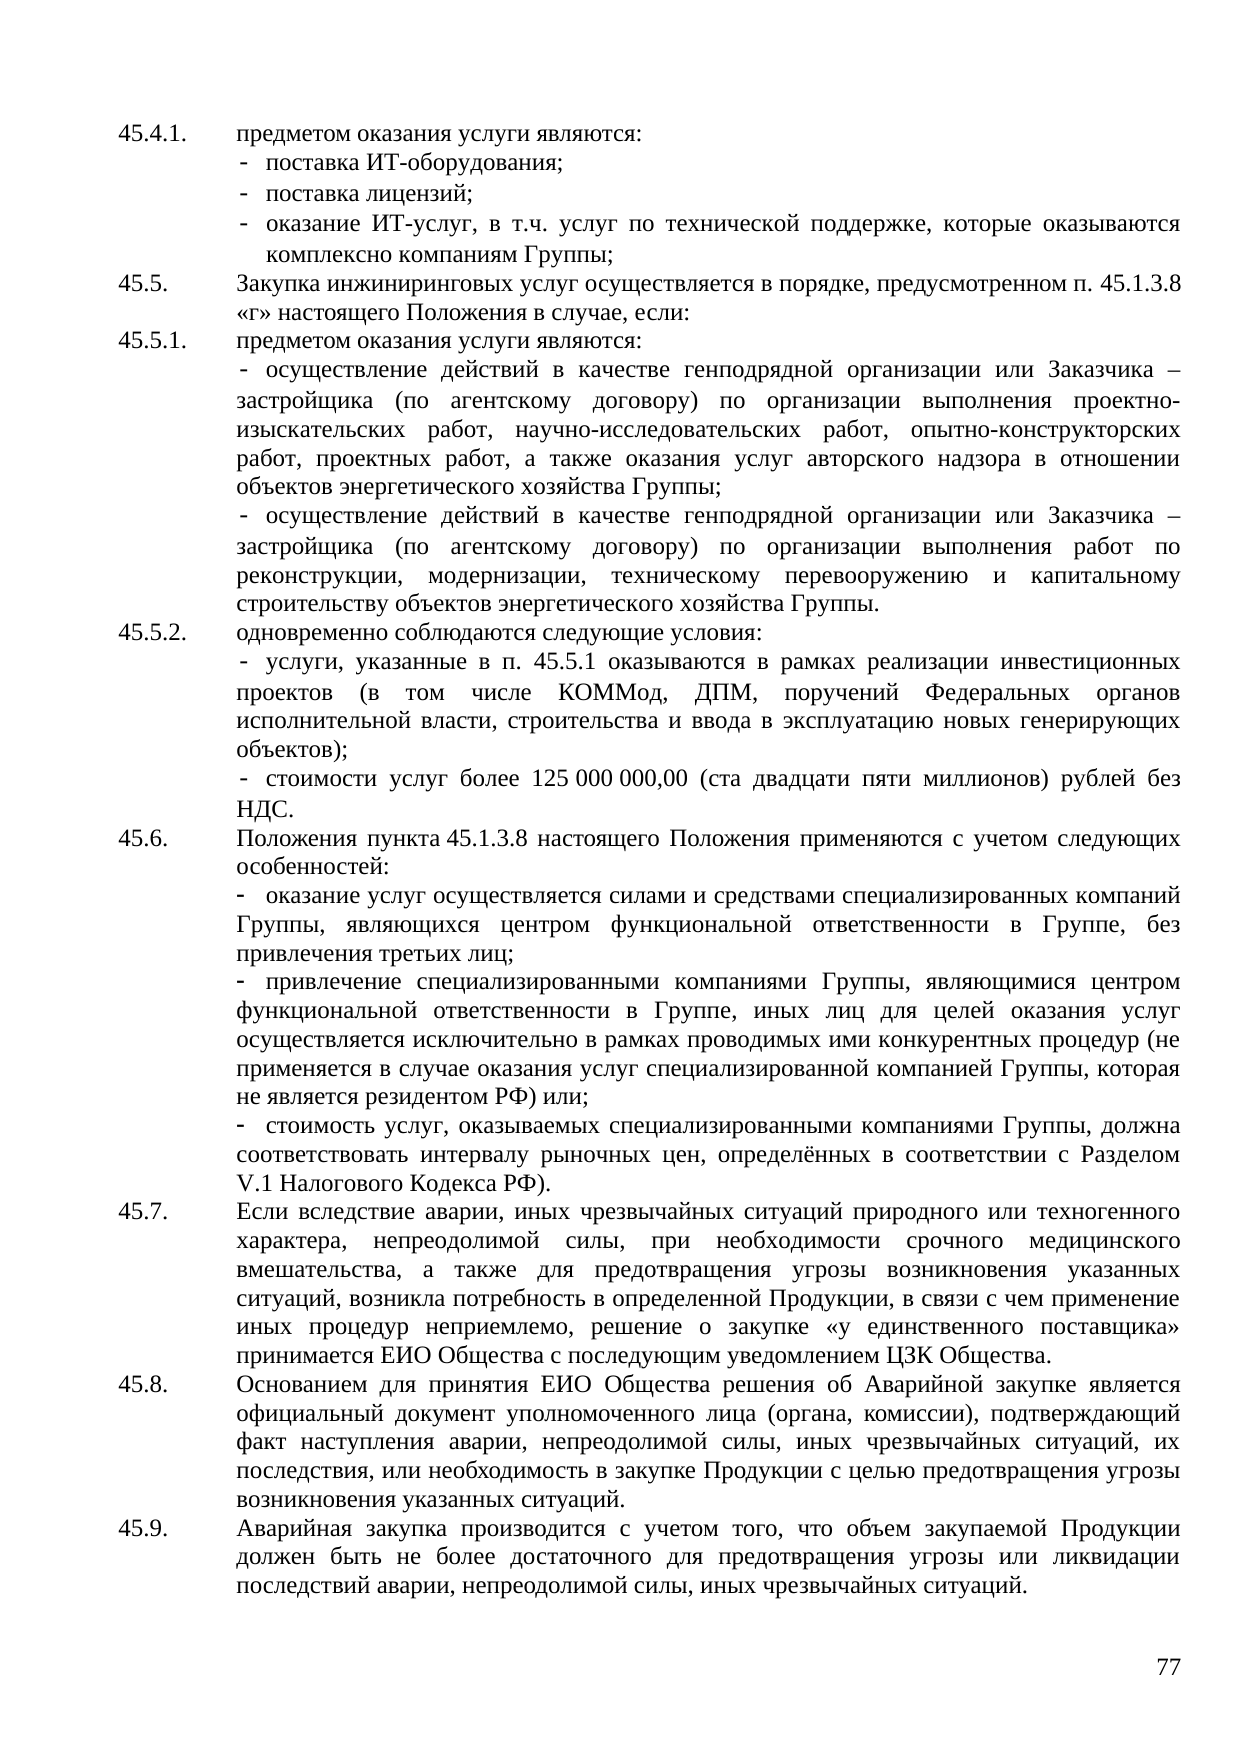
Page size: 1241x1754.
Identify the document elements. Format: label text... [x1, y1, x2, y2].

list поставка лицензий; [236, 178, 1181, 208]
list Основанием для принятия ЕИО Общества решения об Аварийной закупке является официальный документ уполномоченного лица (органа, комиссии), подтверждающий факт наступления аварии, непреодолимой силы, иных чрезвычайных ситуаций, их последствия, или необходимость в закупке Продукции с целью предотвращения угрозы возникновения указанных ситуаций. [118, 1369, 1181, 1513]
list стоимости услуг более 125 000 000,00 (ста двадцати пяти миллионов) рублей без НДС. [236, 763, 1181, 823]
list привлечение специализированными компаниями Группы, являющимися центром функциональной ответственности в Группе, иных лиц для целей оказания услуг осуществляется исключительно в рамках проводимых ими конкурентных процедур (не применяется в случае оказания услуг специализированной компанией Группы, которая не является резидентом РФ) или; [236, 966, 1181, 1110]
list одновременно соблюдаются следующие условия: [118, 617, 1181, 646]
list предметом оказания услуги являются: [118, 118, 1181, 147]
list Положения пункта 45.1.3.8 настоящего Положения применяются с учетом следующих особенностей: [118, 823, 1181, 880]
list стоимость услуг, оказываемых специализированными компаниями Группы, должна соответствовать интервалу рыночных цен, определённых в соответствии с Разделом V.1 Налогового Кодекса РФ). [236, 1110, 1181, 1196]
list услуги, указанные в п. 45.5.1 оказываются в рамках реализации инвестиционных проектов (в том числе КОММод, ДПМ, поручений Федеральных органов исполнительной власти, строительства и ввода в эксплуатацию новых генерирующих объектов); [236, 646, 1181, 763]
list поставка ИТ-оборудования; [236, 147, 1181, 178]
list оказание ИТ-услуг, в т.ч. услуг по технической поддержке, которые оказываются комплексно компаниям Группы; [236, 208, 1181, 268]
list Если вследствие аварии, иных чрезвычайных ситуаций природного или техногенного характера, непреодолимой силы, при необходимости срочного медицинского вмешательства, а также для предотвращения угрозы возникновения указанных ситуаций, возникла потребность в определенной Продукции, в связи с чем применение иных процедур неприемлемо, решение о закупке «у единственного поставщика» принимается ЕИО Общества с последующим уведомлением ЦЗК Общества. [118, 1196, 1181, 1369]
list осуществление действий в качестве генподрядной организации или Заказчика – застройщика (по агентскому договору) по организации выполнения проектно-изыскательских работ, научно-исследовательских работ, опытно-конструкторских работ, проектных работ, а также оказания услуг авторского надзора в отношении объектов энергетического хозяйства Группы; [236, 354, 1181, 500]
list оказание услуг осуществляется силами и средствами специализированных компаний Группы, являющихся центром функциональной ответственности в Группе, без привлечения третьих лиц; [236, 880, 1181, 966]
list предметом оказания услуги являются: [118, 326, 1181, 354]
list осуществление действий в качестве генподрядной организации или Заказчика – застройщика (по агентскому договору) по организации выполнения работ по реконструкции, модернизации, техническому перевооружению и капитальному строительству объектов энергетического хозяйства Группы. [236, 500, 1181, 617]
list Аварийная закупка производится с учетом того, что объем закупаемой Продукции должен быть не более достаточного для предотвращения угрозы или ликвидации последствий аварии, непреодолимой силы, иных чрезвычайных ситуаций. [118, 1513, 1181, 1599]
list Закупка инжиниринговых услуг осуществляется в порядке, предусмотренном п. 45.1.3.8 «г» настоящего Положения в случае, если: [118, 268, 1181, 326]
